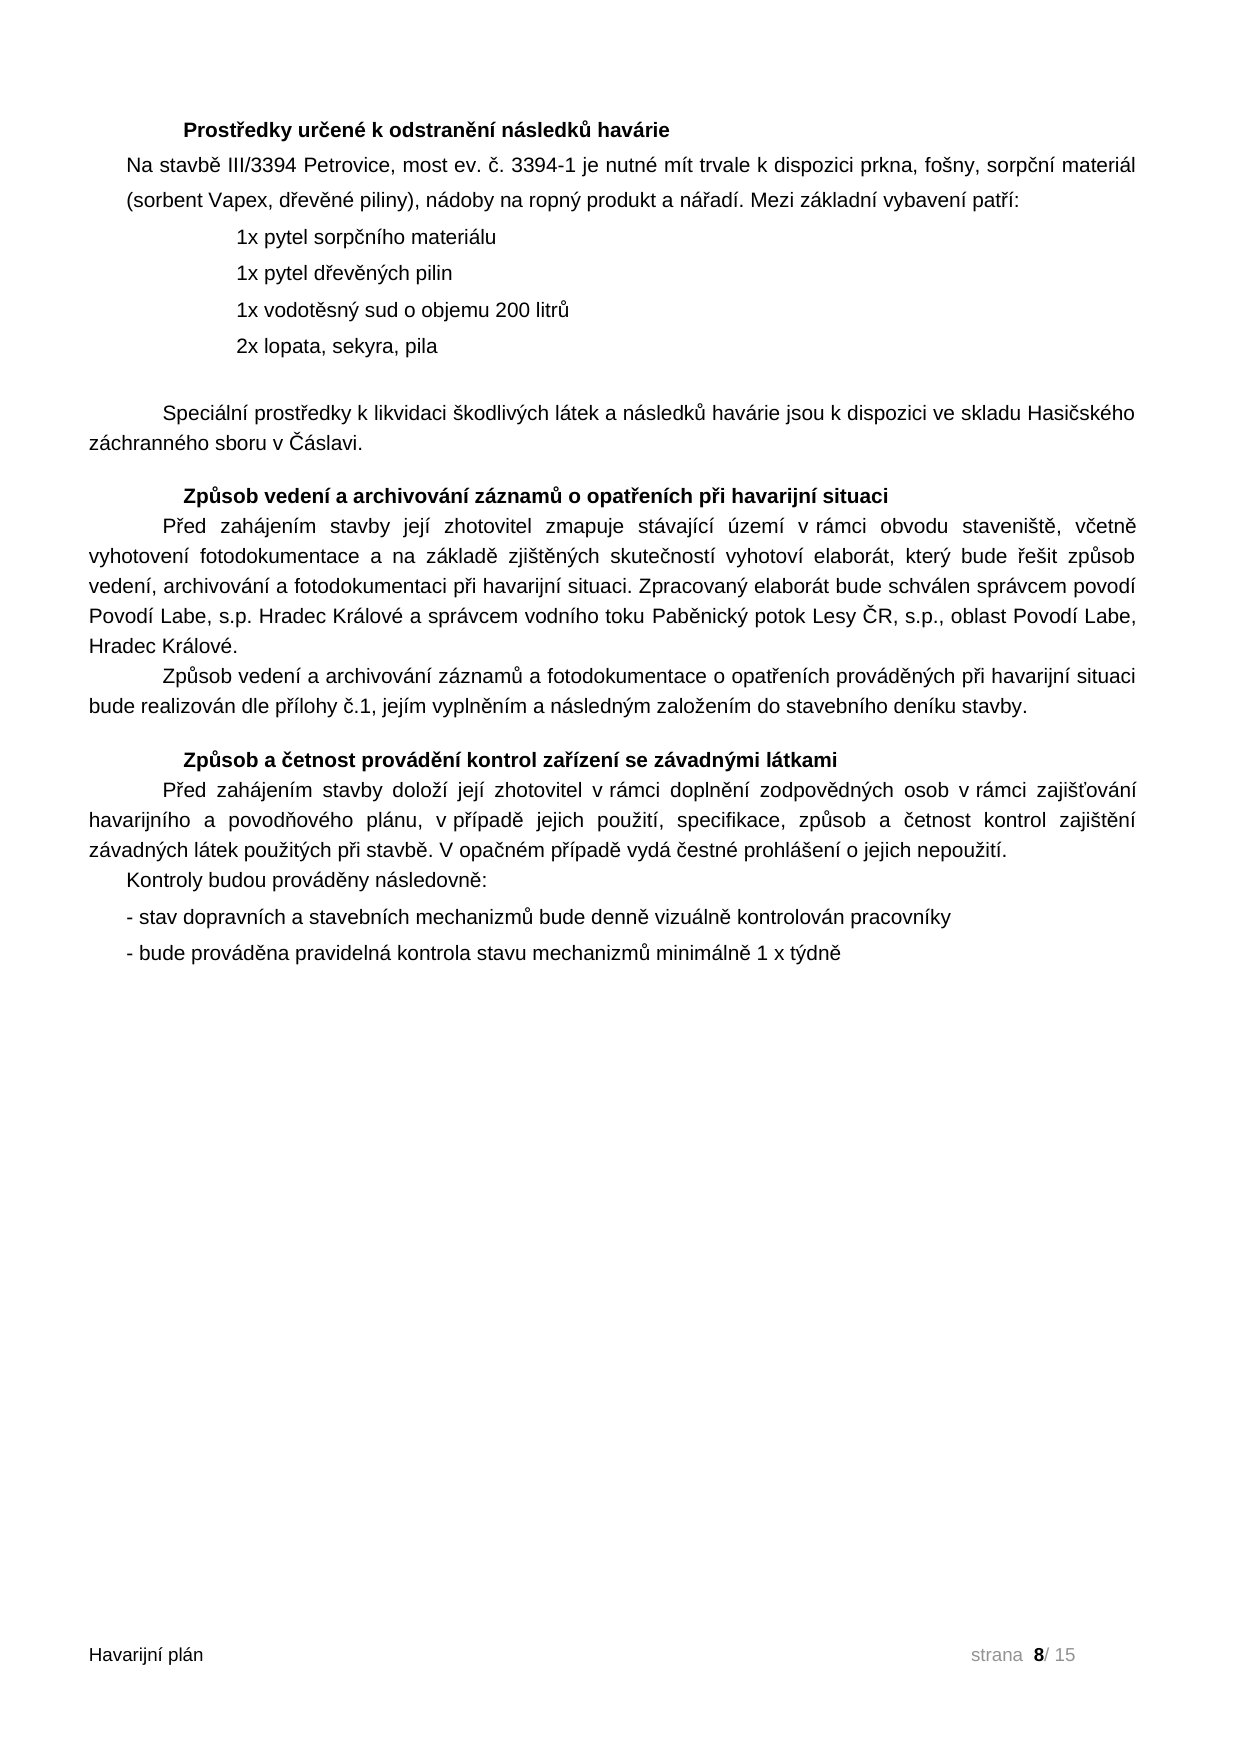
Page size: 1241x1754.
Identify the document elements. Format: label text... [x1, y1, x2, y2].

text Kontroly budou prováděny následovně: [89, 862, 1137, 892]
subtitle Prostředky určené k odstranění následků havárie [126, 118, 1137, 142]
text 1x vodotěsný sud o objemu [162, 297, 1137, 321]
subtitle Způsob vedení a archivování záznamů o opatřeních při havarijní situaci [126, 484, 1137, 508]
text Speciální prostředky k likvidaci škodlivých látek a následků havárie jsou k dispozici ve skladu Hasičského záchranného sboru v Čáslavi. [89, 394, 1137, 454]
text - bude prováděna pravidelná kontrola stavu mechanizmů minimálně 1 x týdně [126, 941, 1137, 965]
subtitle Způsob a četnost provádění kontrol zařízení se závadnými látkami [126, 748, 1137, 772]
text Před zahájením stavby její zhotovitel zmapuje stávající území v rámci obvodu staveniště, včetně vyhotovení fotodokumentace a na základě zjištěných skutečností vyhotoví elaborát, který bude řešit způsob vedení, archivování a fotodokumentaci při havarijní situaci. Zpracovaný elaborát bude schválen správcem povodí Povodí Labe, s.p. Hradec Králové a správcem vodního toku Paběnický potok Lesy ČR, s.p., oblast Povodí Labe, Hradec Králové. [89, 508, 1137, 658]
text 2x lopata, sekyra, pila [162, 334, 1137, 358]
text - stav dopravních a stavebních mechanizmů bude denně vizuálně kontrolován pracovníky [126, 905, 1137, 929]
text 1x pytel sorpčního materiálu [236, 224, 1137, 248]
text 1x pytel dřevěných pilin [89, 261, 1137, 285]
text Způsob vedení a archivování záznamů a fotodokumentace o opatřeních prováděných při havarijní situaci bude realizován dle přílohy č.1, jejím vyplněním a následným založením do stavebního deníku stavby. [89, 658, 1137, 718]
text Před zahájením stavby doloží její zhotovitel v rámci doplnění zodpovědných osob v rámci zajišťování havarijního a povodňového plánu, v případě jejich použití, specifikace, způsob a četnost kontrol zajištění závadných látek použitých při stavbě. V opačném případě vydá čestné prohlášení o jejich nepoužití. [89, 772, 1137, 862]
text Na stavbě III/3394 Petrovice, most ev. č. 3394-1 je nutné mít trvale k dispozici prkna, fošny, sorpční materiál (sorbent Vapex, dřevěné piliny), nádoby na ropný produkt a nářadí. Mezi základní vybavení patří: [126, 142, 1137, 212]
